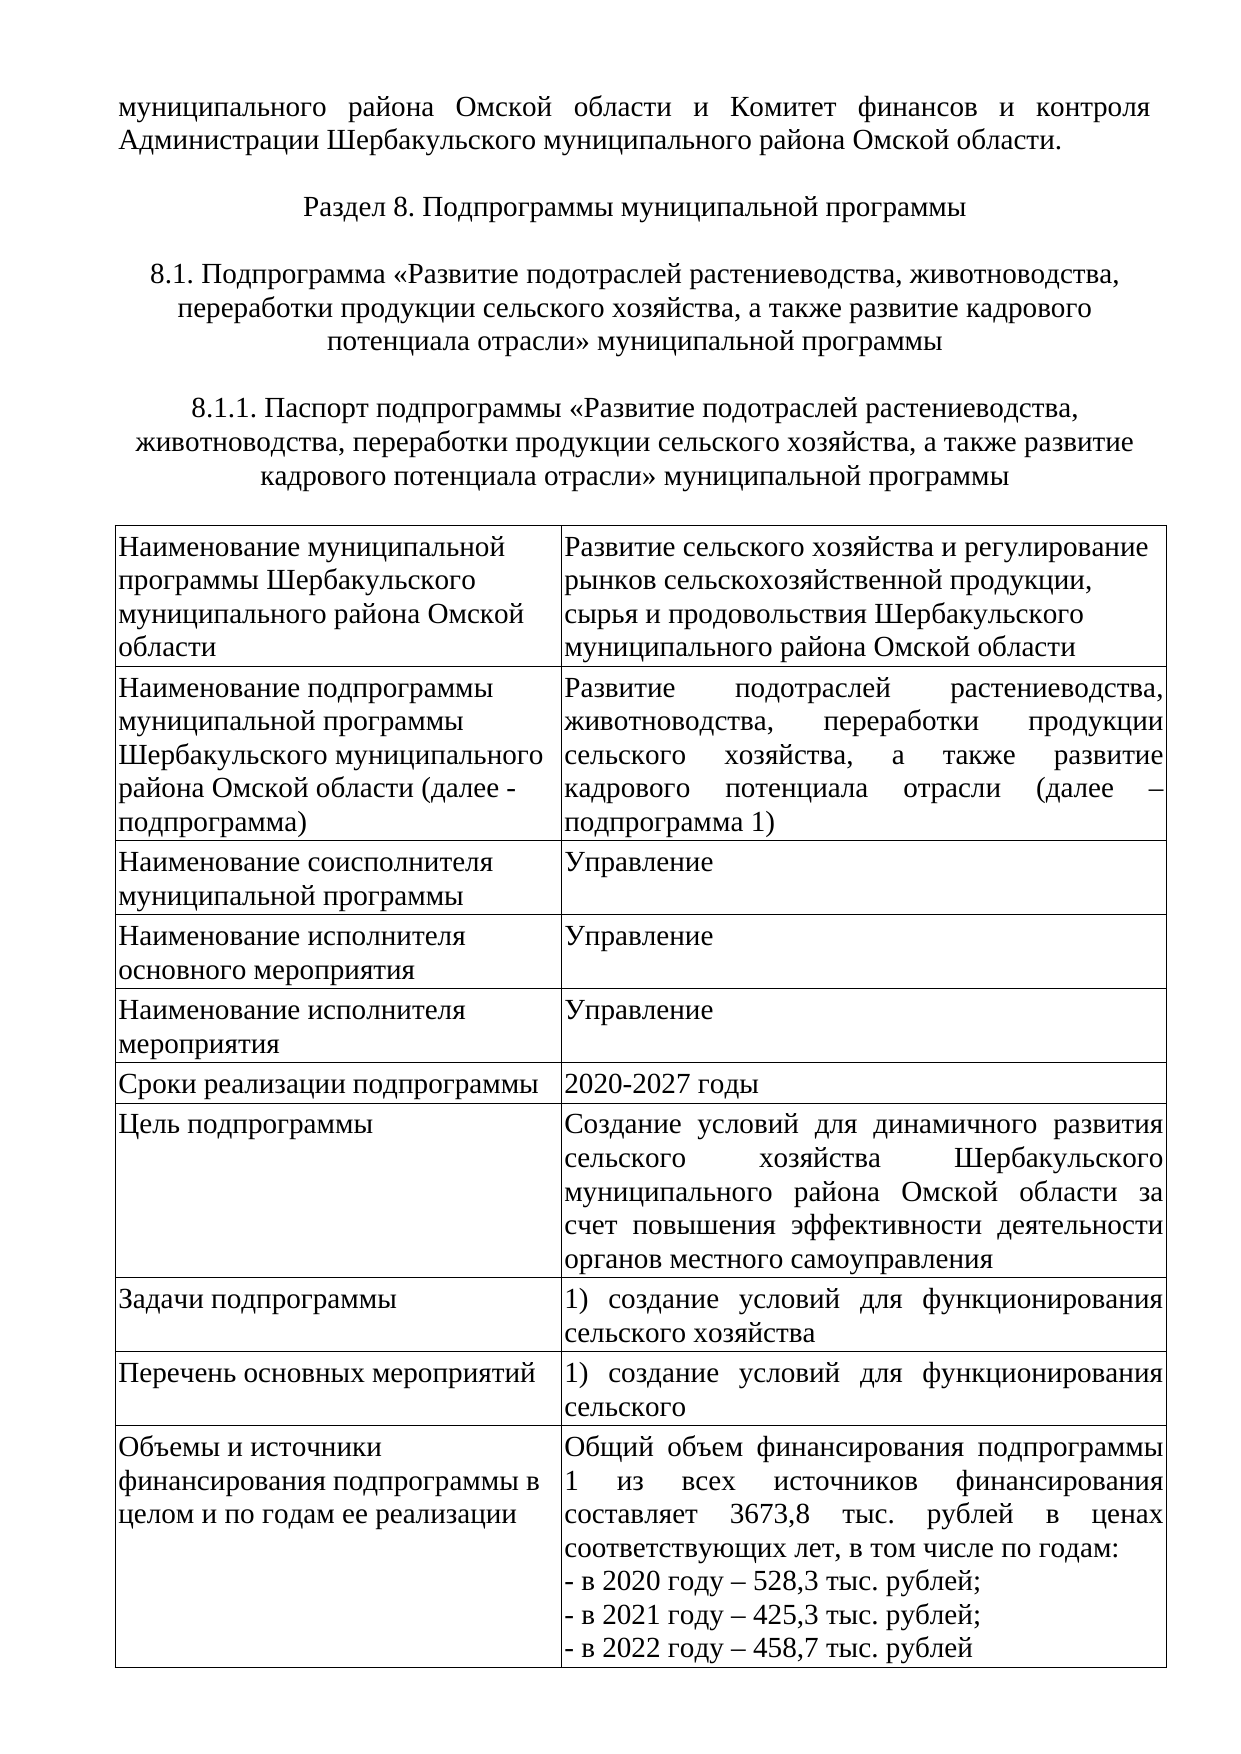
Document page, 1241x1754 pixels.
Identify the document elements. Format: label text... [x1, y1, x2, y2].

table_header Наименование муниципальной программы Шербакульского муниципального района Омской области [116, 526, 561, 666]
text 8.1.1. Паспорт подпрограммы «Развитие подотраслей растениеводства, животноводства, переработки продукции сельского хозяйства, а также развитие кадрового потенциала отрасли» муниципальной программы [118, 391, 1152, 491]
table_cell Наименование соисполнителя муниципальной программы [116, 841, 561, 914]
table_cell Сроки реализации подпрограммы [116, 1063, 561, 1103]
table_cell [562, 1426, 1166, 1667]
table_cell Наименование исполнителя основного мероприятия [116, 915, 561, 988]
table_cell Управление [562, 841, 1166, 914]
table_cell Наименование подпрограммы муниципальной программы Шербакульского муниципального района Омской области (далее - подпрограмма) [116, 667, 561, 840]
table_cell Цель подпрограммы [116, 1104, 561, 1277]
text 8.1. Подпрограмма «Развитие подотраслей растениеводства, животноводства, переработки продукции сельского хозяйства, а также развитие кадрового потенциала отрасли» муниципальной программы [118, 256, 1152, 357]
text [118, 89, 1152, 156]
table_cell Наименование исполнителя мероприятия [116, 989, 561, 1062]
table_header Развитие сельского хозяйства и регулирование рынков сельскохозяйственной продукции, сырья и продовольствия Шербакульского муниципального района Омской области [562, 526, 1166, 666]
table_cell Управление [562, 989, 1166, 1062]
table_cell Создание условий для динамичного развития сельского хозяйства Шербакульского муниципального района Омской области за счет повышения эффективности деятельности органов местного самоуправления [562, 1104, 1166, 1277]
table_cell Развитие подотраслей растениеводства, животноводства, переработки продукции сельского хозяйства, а также развитие кадрового потенциала отрасли (далее – подпрограмма 1) [562, 667, 1166, 840]
table_cell 2020-2027 годы [562, 1063, 1166, 1103]
table_cell Задачи подпрограммы [116, 1278, 561, 1351]
text Раздел 8. Подпрограммы муниципальной программы [118, 189, 1152, 223]
table_cell 1) создание условий для функционирования сельского хозяйства [562, 1278, 1166, 1351]
table_cell Управление [562, 915, 1166, 988]
table_cell 1) создание условий для функционирования сельского [562, 1352, 1166, 1425]
table_cell Перечень основных мероприятий [116, 1352, 561, 1425]
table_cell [116, 1426, 561, 1667]
